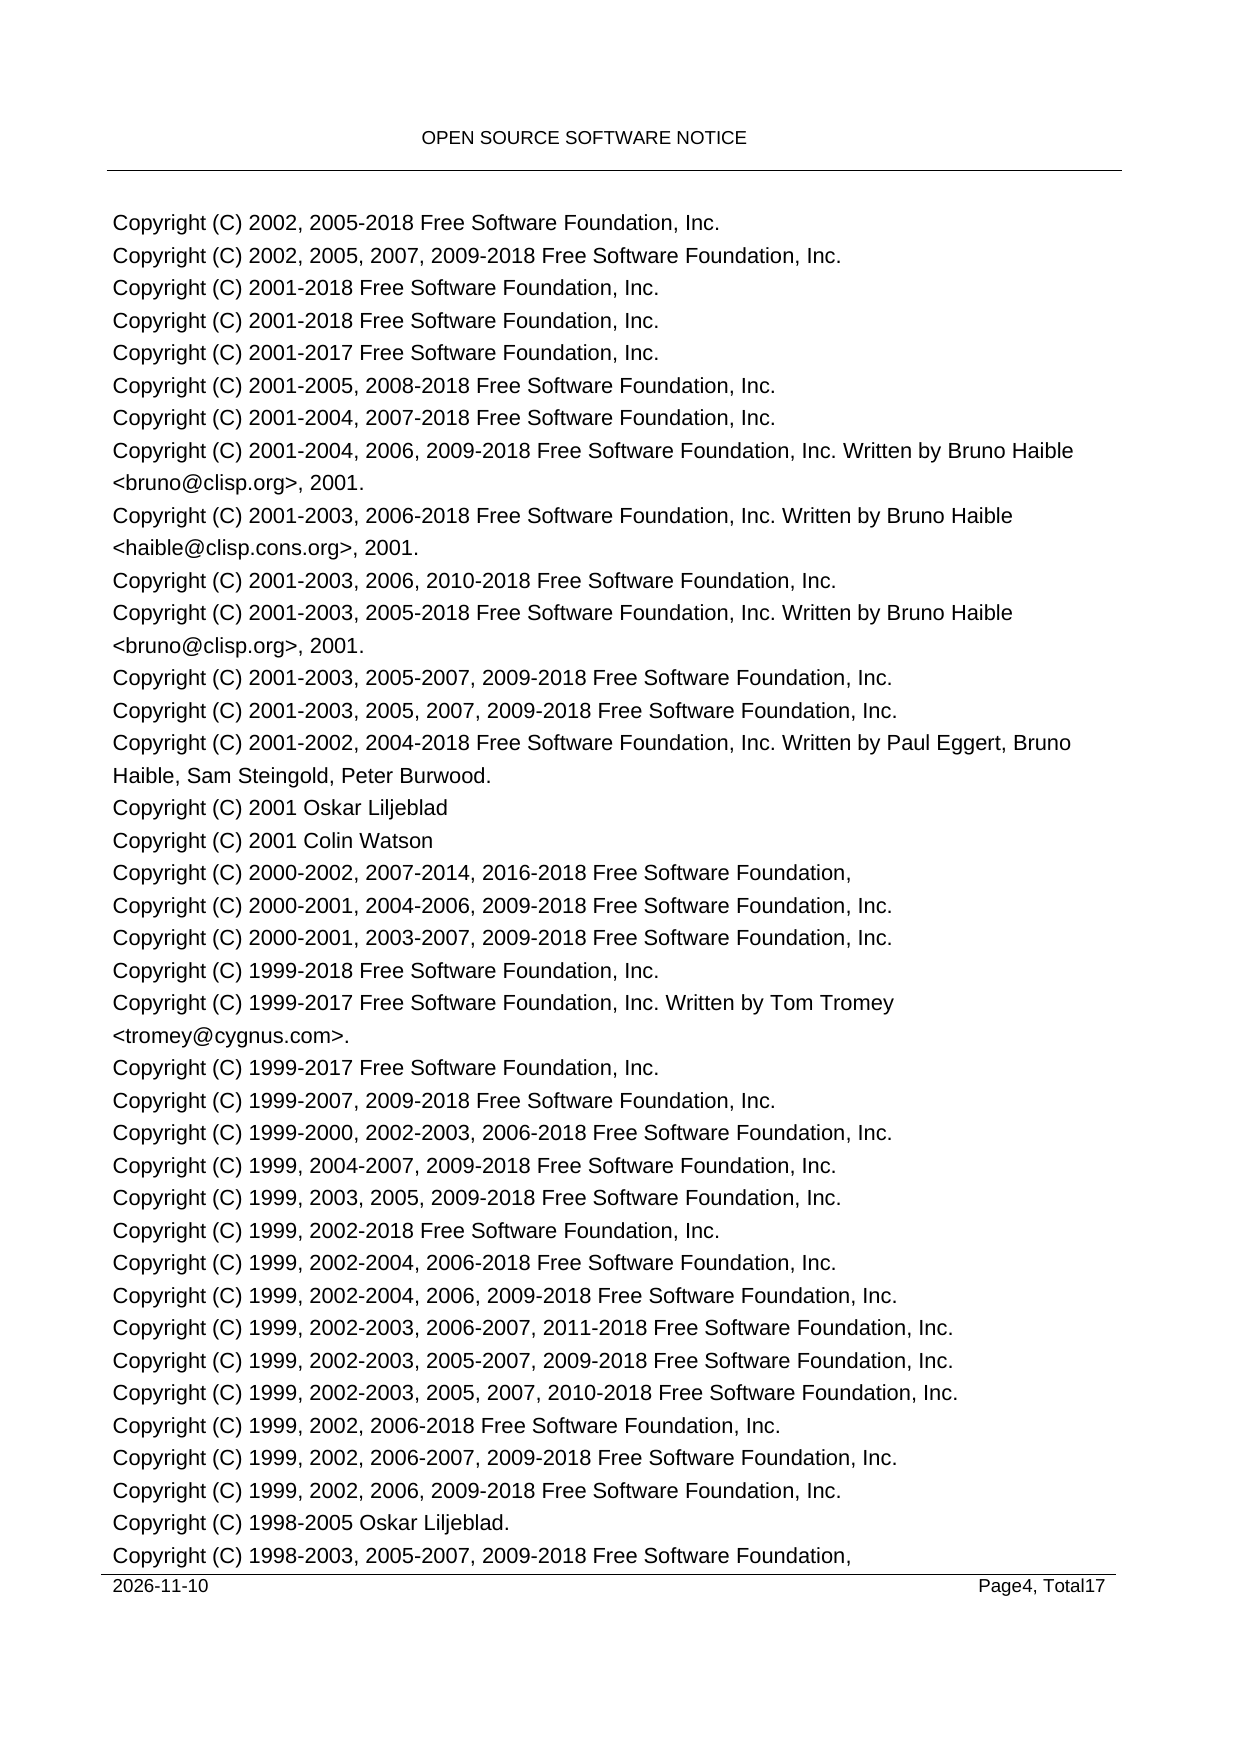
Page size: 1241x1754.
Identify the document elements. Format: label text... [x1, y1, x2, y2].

text Copyright (C) 2001-2005, 2008-2018 Free Software Foundation, Inc. [112, 369, 1128, 401]
text Copyright (C) 2001-2003, 2005-2007, 2009-2018 Free Software Foundation, Inc. [112, 661, 1128, 694]
text Copyright (C) 2001-2018 Free Software Foundation, Inc. [112, 271, 1128, 304]
text Copyright (C) 2001-2003, 2005, 2007, 2009-2018 Free Software Foundation, Inc. [112, 694, 1128, 726]
text Copyright (C) 2002, 2005, 2007, 2009-2018 Free Software Foundation, Inc. [112, 239, 1128, 271]
text Copyright (C) 1999-2017 Free Software Foundation, Inc. [112, 1051, 1128, 1084]
text Copyright (C) 2001 Oskar Liljeblad [112, 791, 1128, 824]
text Copyright (C) 1999-2007, 2009-2018 Free Software Foundation, Inc. [112, 1084, 1128, 1116]
text Copyright (C) 2001-2004, 2006, 2009-2018 Free Software Foundation, Inc. Written by Bruno Haible <bruno@clisp.org>, 2001. [112, 434, 1128, 499]
text Copyright (C) 1999, 2002, 2006-2018 Free Software Foundation, Inc. [112, 1409, 1128, 1441]
text Copyright (C) 1999-2017 Free Software Foundation, Inc. Written by Tom Tromey <tromey@cygnus.com>. [112, 986, 1128, 1051]
text Copyright (C) 1999, 2002-2003, 2005-2007, 2009-2018 Free Software Foundation, Inc. [112, 1344, 1128, 1376]
text Copyright (C) 2002, 2005-2018 Free Software Foundation, Inc. [112, 206, 1128, 239]
text Copyright (C) 2000-2001, 2004-2006, 2009-2018 Free Software Foundation, Inc. [112, 889, 1128, 921]
text Copyright (C) 1999, 2002, 2006, 2009-2018 Free Software Foundation, Inc. [112, 1474, 1128, 1506]
text Copyright (C) 2001 Colin Watson [112, 824, 1128, 856]
text Copyright (C) 1998-2003, 2005-2007, 2009-2018 Free Software Foundation, [112, 1539, 1128, 1571]
text Copyright (C) 2001-2003, 2006-2018 Free Software Foundation, Inc. Written by Bruno Haible <haible@clisp.cons.org>, 2001. [112, 499, 1128, 564]
text Copyright (C) 1999, 2002-2018 Free Software Foundation, Inc. [112, 1214, 1128, 1246]
text Copyright (C) 1999-2000, 2002-2003, 2006-2018 Free Software Foundation, Inc. [112, 1116, 1128, 1149]
text Copyright (C) 2000-2001, 2003-2007, 2009-2018 Free Software Foundation, Inc. [112, 921, 1128, 954]
text Copyright (C) 2001-2002, 2004-2018 Free Software Foundation, Inc. Written by Paul Eggert, Bruno Haible, Sam Steingold, Peter Burwood. [112, 726, 1128, 791]
text Copyright (C) 1998-2005 Oskar Liljeblad. [112, 1506, 1128, 1539]
text Copyright (C) 2001-2003, 2006, 2010-2018 Free Software Foundation, Inc. [112, 564, 1128, 596]
text Copyright (C) 2001-2018 Free Software Foundation, Inc. [112, 304, 1128, 336]
text Copyright (C) 2001-2017 Free Software Foundation, Inc. [112, 336, 1128, 369]
text Copyright (C) 1999, 2002-2003, 2005, 2007, 2010-2018 Free Software Foundation, Inc. [112, 1376, 1128, 1409]
text Copyright (C) 1999, 2003, 2005, 2009-2018 Free Software Foundation, Inc. [112, 1181, 1128, 1214]
text Copyright (C) 1999, 2002-2004, 2006, 2009-2018 Free Software Foundation, Inc. [112, 1279, 1128, 1311]
text Copyright (C) 1999, 2004-2007, 2009-2018 Free Software Foundation, Inc. [112, 1149, 1128, 1181]
text Copyright (C) 1999, 2002-2003, 2006-2007, 2011-2018 Free Software Foundation, Inc. [112, 1311, 1128, 1344]
text Copyright (C) 2001-2004, 2007-2018 Free Software Foundation, Inc. [112, 401, 1128, 434]
text Copyright (C) 1999, 2002-2004, 2006-2018 Free Software Foundation, Inc. [112, 1246, 1128, 1279]
text Copyright (C) 1999-2018 Free Software Foundation, Inc. [112, 954, 1128, 986]
text Copyright (C) 2000-2002, 2007-2014, 2016-2018 Free Software Foundation, [112, 856, 1128, 889]
text Copyright (C) 2001-2003, 2005-2018 Free Software Foundation, Inc. Written by Bruno Haible <bruno@clisp.org>, 2001. [112, 596, 1128, 661]
text Copyright (C) 1999, 2002, 2006-2007, 2009-2018 Free Software Foundation, Inc. [112, 1441, 1128, 1474]
